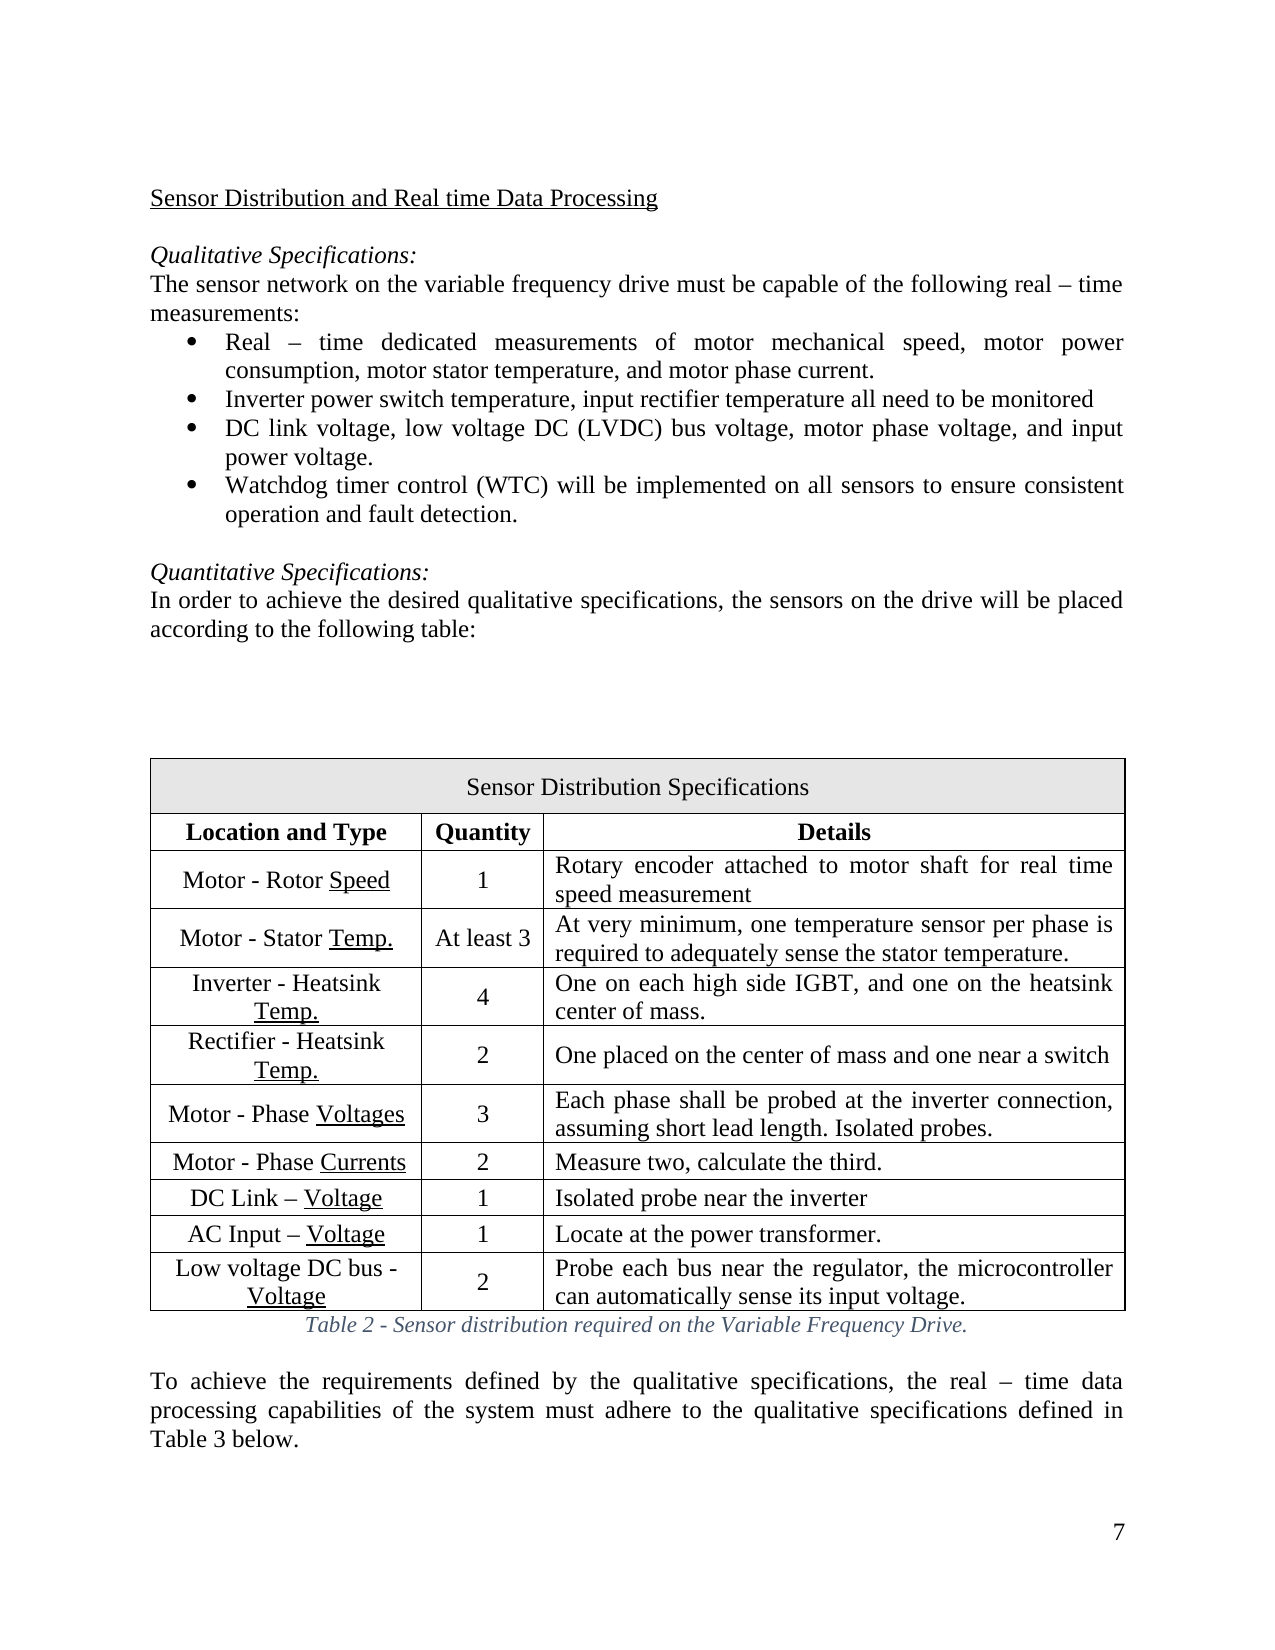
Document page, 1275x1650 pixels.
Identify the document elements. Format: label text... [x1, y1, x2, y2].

table_cell At least 3 [422, 909, 543, 967]
table_cell AC Input – Voltage [151, 1216, 421, 1252]
table_cell 2 [422, 1026, 543, 1084]
table_cell Motor - Phase Currents [151, 1143, 421, 1179]
table_cell Low voltage DC bus - Voltage [151, 1253, 421, 1310]
table_cell Inverter - Heatsink Temp. [151, 968, 421, 1025]
subtitle Quantitative Specifications: [150, 557, 1125, 585]
list Real – time dedicated measurements of motor mechanical speed, motor power consumption, motor stator temperature, and motor phase current. [187, 327, 1125, 384]
table_cell Locate at the power transformer. [544, 1216, 1124, 1252]
table_cell Quantity [422, 814, 543, 849]
table_cell One placed on the center of mass and one near a switch [544, 1026, 1124, 1084]
subtitle Sensor Distribution and Real time Data Processing [150, 183, 1125, 212]
table_cell Details [544, 814, 1124, 849]
table_cell Measure two, calculate the third. [544, 1143, 1124, 1179]
table_cell Motor - Rotor Speed [151, 851, 421, 908]
table_cell Rectifier - Heatsink Temp. [151, 1026, 421, 1084]
table_cell 1 [422, 1216, 543, 1252]
table_cell 2 [422, 1253, 543, 1310]
text To achieve the requirements defined by the qualitative specifications, the real – time data processing capabilities of the system must adhere to the qualitative specifications defined in Table 3 below. [150, 1366, 1125, 1453]
table_cell 2 [422, 1143, 543, 1179]
text In order to achieve the desired qualitative specifications, the sensors on the drive will be placed according to the following table: [150, 585, 1125, 643]
table_cell Motor - Phase Voltages [151, 1085, 421, 1142]
text Table 2 - Sensor distribution required on the Variable Frequency Drive. [150, 1311, 1125, 1338]
table_cell Probe each bus near the regulator, the microcontroller can automatically sense its input voltage. [544, 1253, 1124, 1310]
table_cell One on each high side IGBT, and one on the heatsink center of mass. [544, 968, 1124, 1025]
table_header Sensor Distribution Specifications [151, 759, 1124, 813]
table_cell Isolated probe near the inverter [544, 1180, 1124, 1215]
table_cell Each phase shall be probed at the inverter connection, assuming short lead length. Isolated probes. [544, 1085, 1124, 1142]
table_cell 3 [422, 1085, 543, 1142]
list DC link voltage, low voltage DC (LVDC) bus voltage, motor phase voltage, and input power voltage. [187, 413, 1125, 470]
table_cell DC Link – Voltage [151, 1180, 421, 1215]
table_cell 1 [422, 851, 543, 908]
table_cell 1 [422, 1180, 543, 1215]
table_cell At very minimum, one temperature sensor per phase is required to adequately sense the stator temperature. [544, 909, 1124, 967]
table_cell Rotary encoder attached to motor shaft for real time speed measurement [544, 851, 1124, 908]
subtitle Qualitative Specifications: [150, 240, 1125, 269]
list Inverter power switch temperature, input rectifier temperature all need to be monitored [187, 384, 1125, 413]
text The sensor network on the variable frequency drive must be capable of the following real – time measurements: [150, 269, 1125, 327]
table_cell 4 [422, 968, 543, 1025]
table_cell Location and Type [151, 814, 421, 849]
list Watchdog timer control (WTC) will be implemented on all sensors to ensure consistent operation and fault detection. [187, 470, 1125, 528]
table_cell Motor - Stator Temp. [151, 909, 421, 967]
